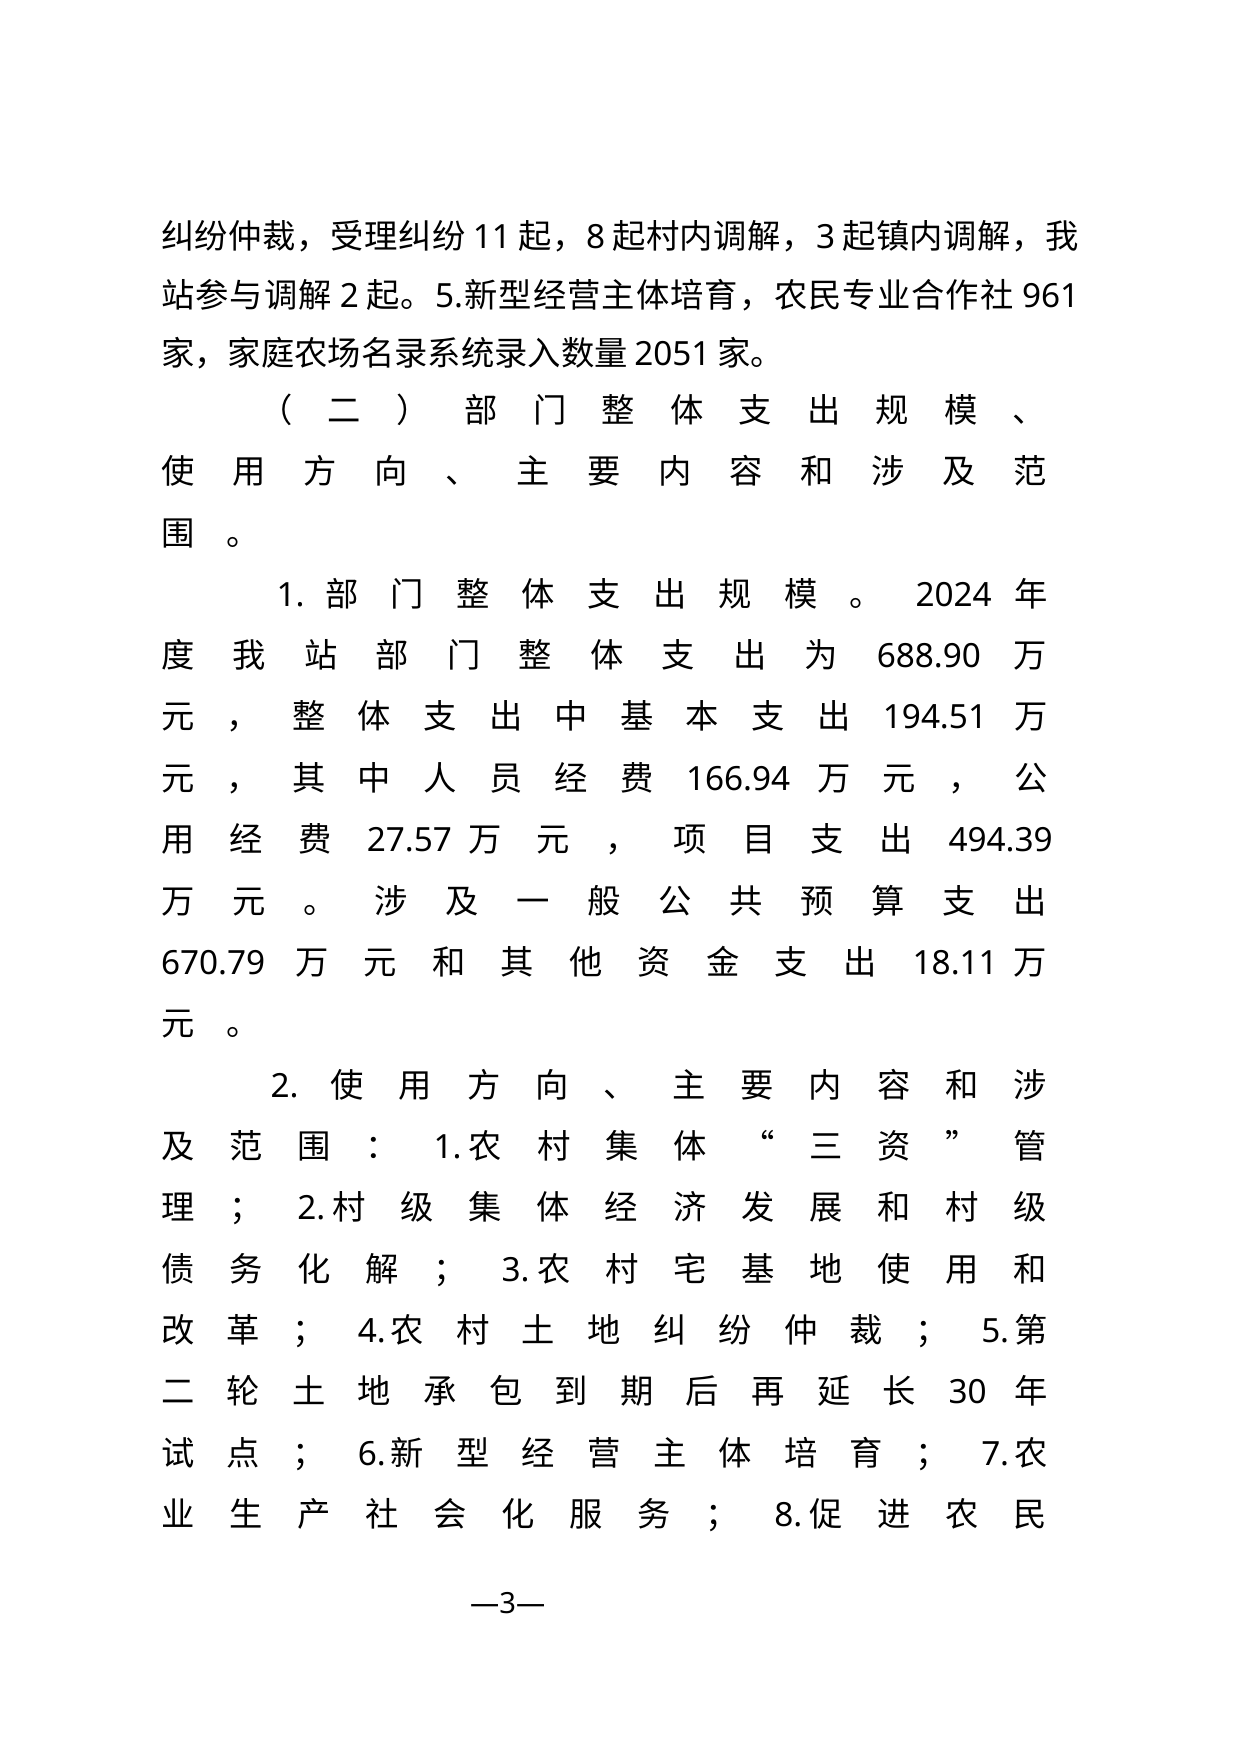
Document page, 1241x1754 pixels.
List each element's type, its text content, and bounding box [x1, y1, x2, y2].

text （二）部门整体支出规模、使用方向、主要内容和涉及范围。 [161, 377, 1079, 561]
text 1.部门整体支出规模。2024年度我站部门整体支出为688.90万元，整体支出中基本支出194.51万元，其中人员经费166.94万元，公用经费27.57万元，项目支出494.39万元。涉及一般公共预算支出670.79万元和其他资金支出18.11万元。 [161, 561, 1079, 1052]
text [161, 202, 1079, 377]
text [161, 1052, 1079, 1543]
